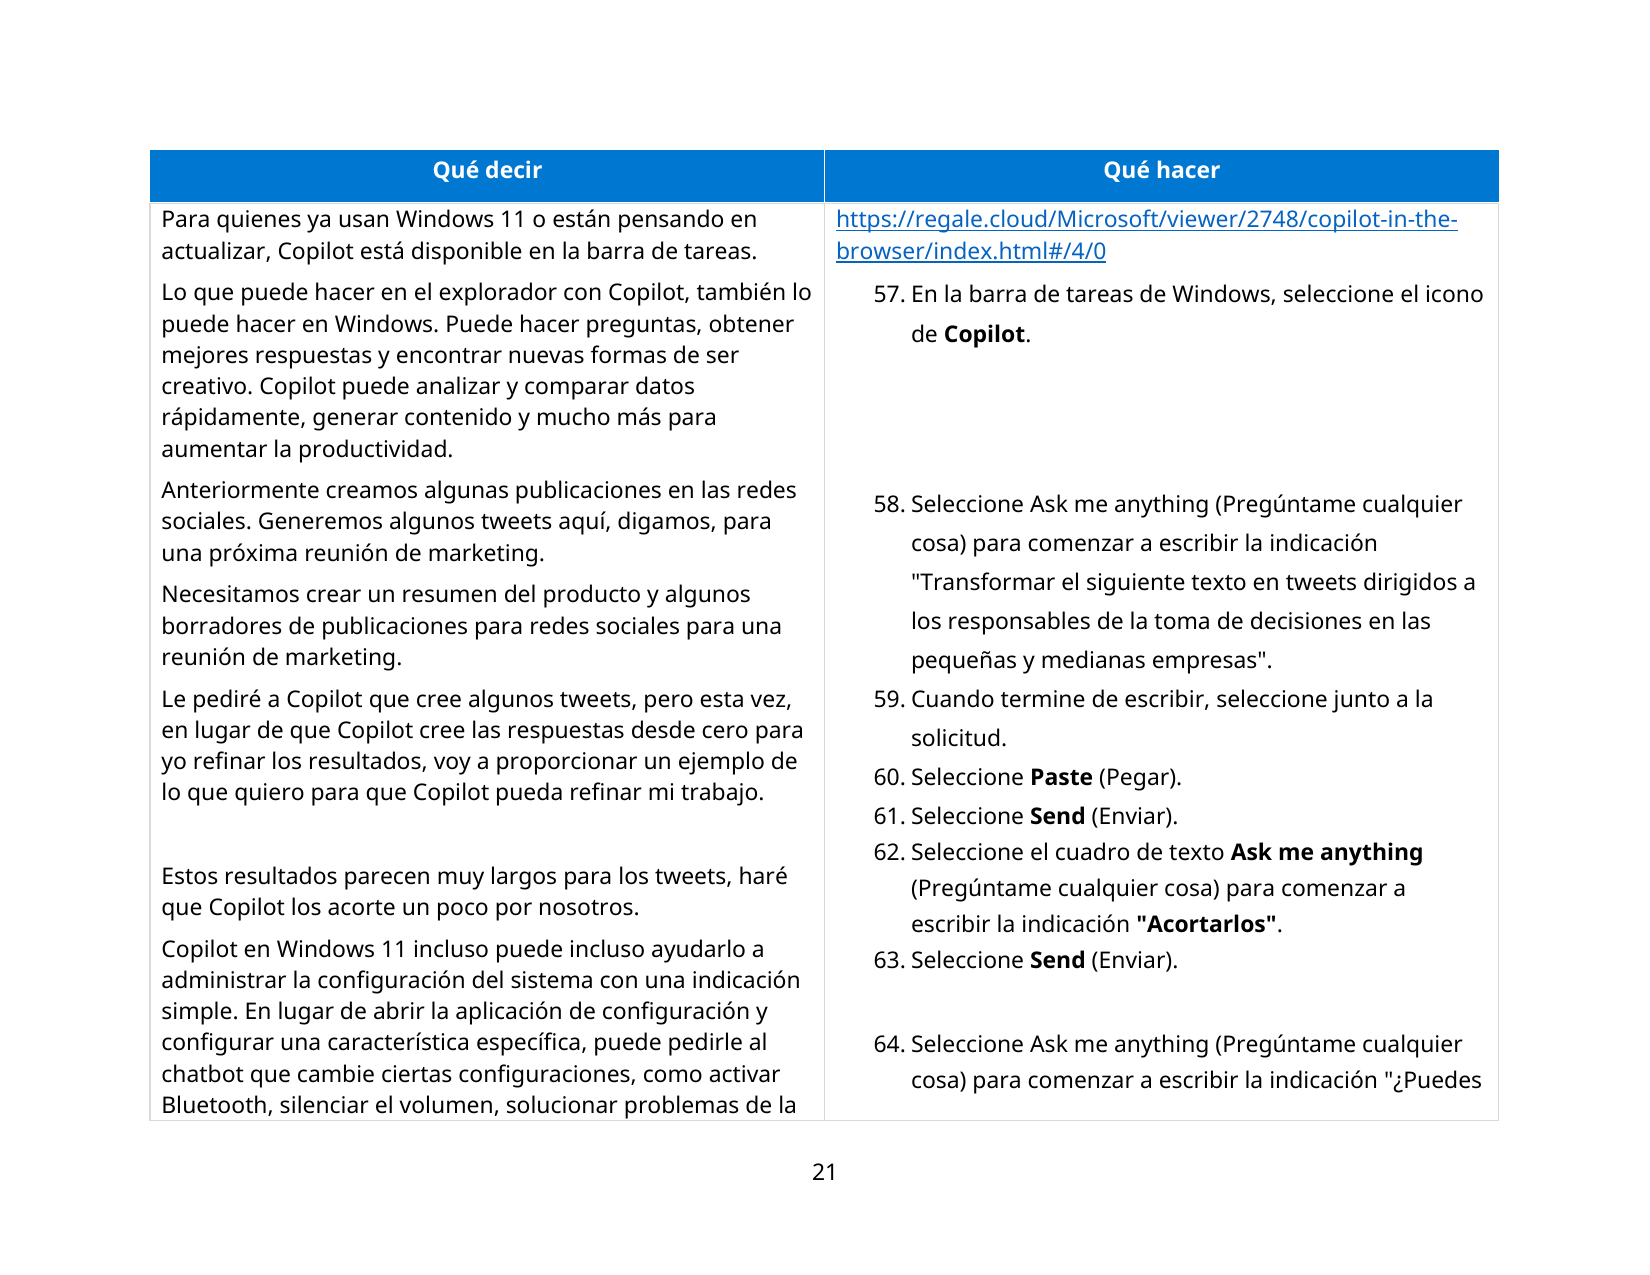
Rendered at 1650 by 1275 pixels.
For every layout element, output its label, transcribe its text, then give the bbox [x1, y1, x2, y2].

table_header Qué decir [150, 150, 824, 202]
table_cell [825, 204, 1498, 1120]
table_header Qué hacer [825, 150, 1499, 202]
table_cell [151, 204, 824, 1120]
